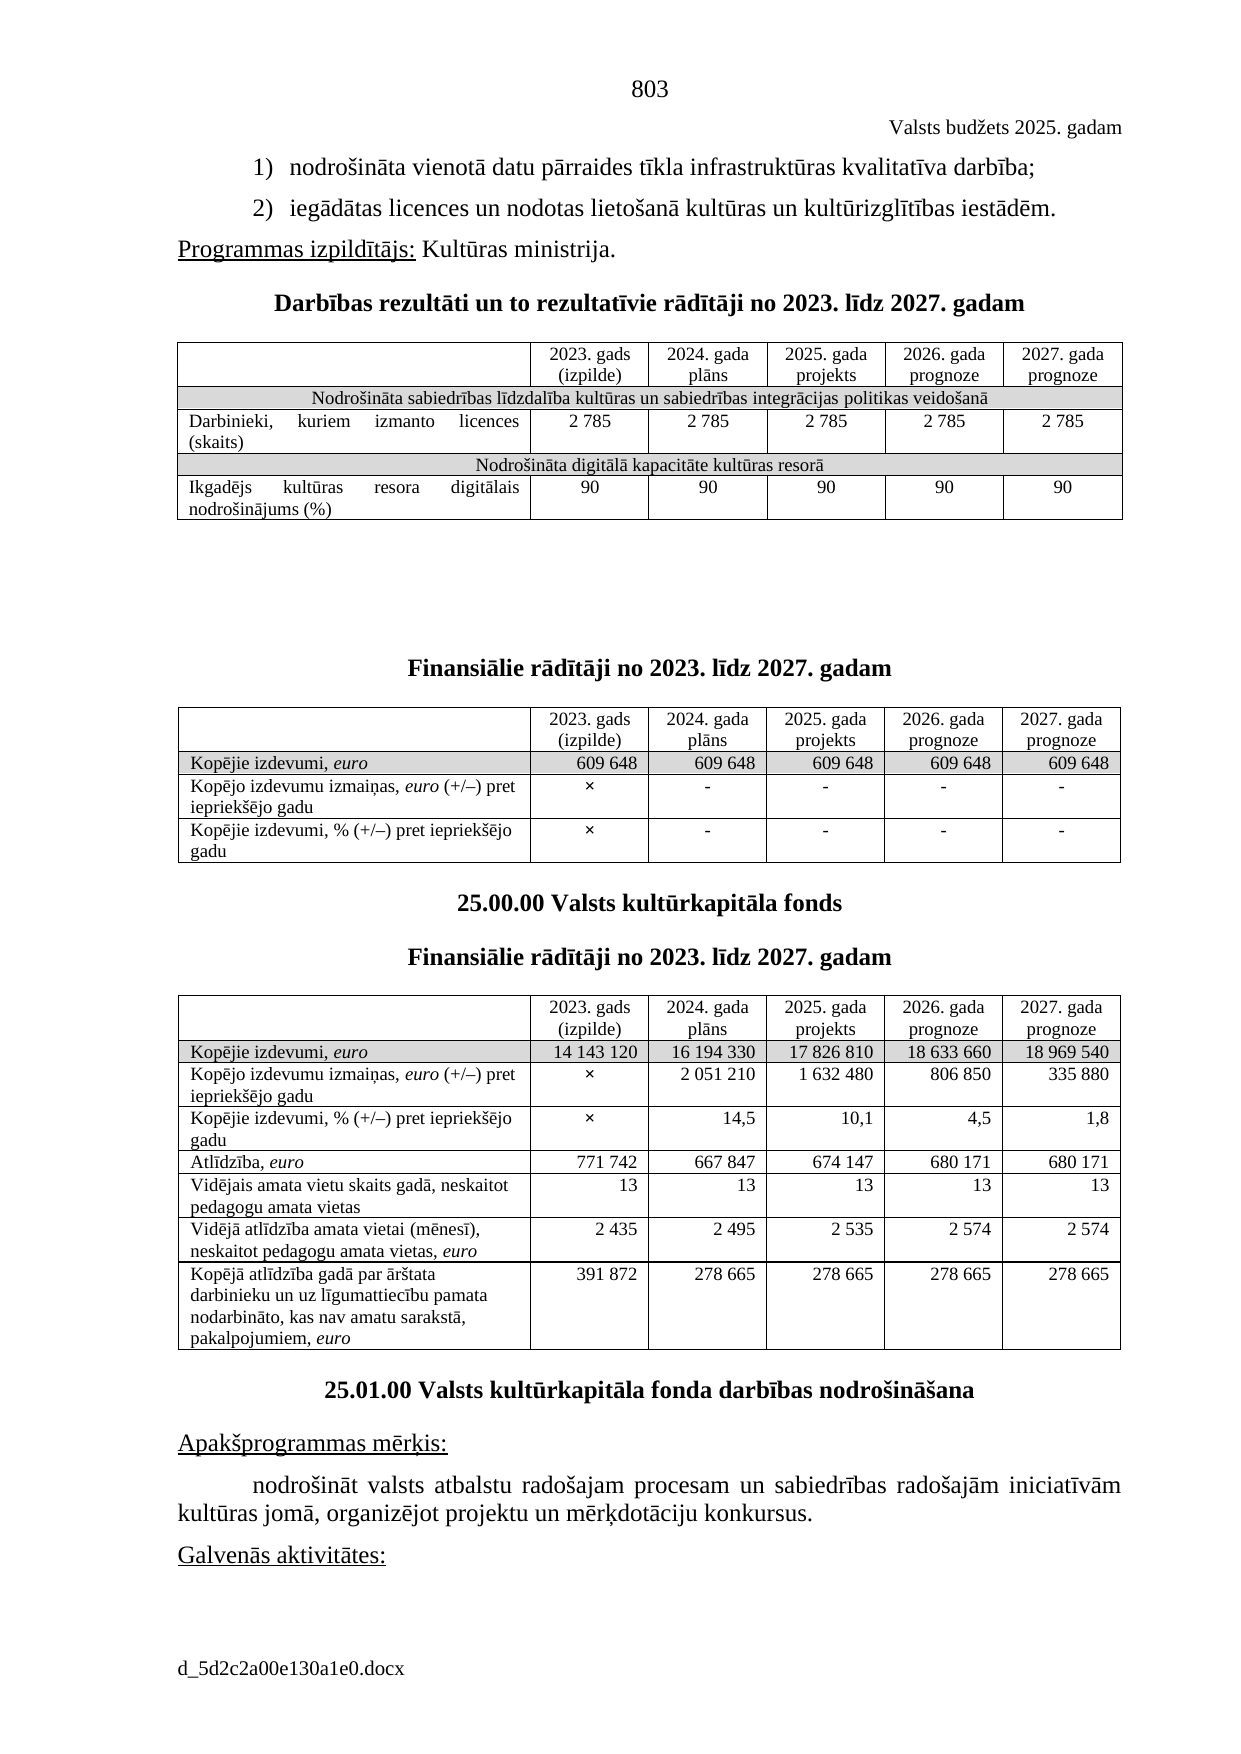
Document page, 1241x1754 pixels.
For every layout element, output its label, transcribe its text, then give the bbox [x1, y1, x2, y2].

table_cell × [531, 775, 648, 818]
table_cell 667 847 [649, 1151, 766, 1173]
table_cell 2 435 [531, 1218, 648, 1261]
table_header 2027. gada prognoze [1003, 708, 1120, 751]
table_header [178, 343, 530, 386]
table_cell 90 [531, 476, 648, 519]
table_cell 680 171 [1003, 1151, 1120, 1173]
table_cell 13 [885, 1174, 1002, 1217]
table_cell 278 665 [1003, 1263, 1120, 1349]
table_cell Kopējie izdevumi, % (+/–) pret iepriekšējo gadu [179, 819, 530, 862]
table_cell 680 171 [885, 1151, 1002, 1173]
table_header 2026. gada prognoze [886, 343, 1003, 386]
table_cell 14,5 [649, 1107, 766, 1150]
table_cell 674 147 [767, 1151, 884, 1173]
table_header 2026. gada prognoze [885, 996, 1002, 1039]
table_header 2024. gada plāns [649, 708, 766, 751]
text Darbības rezultāti un to rezultatīvie rādītāji no 2023. līdz 2027. gadam [177, 288, 1122, 317]
table_cell 90 [1004, 476, 1122, 519]
table_header [179, 708, 530, 751]
table_cell Ikgadējs kultūras resora digitālais nodrošinājums (%) [178, 476, 530, 519]
table_cell 2 785 [531, 410, 648, 453]
table_header 2027. gada prognoze [1003, 996, 1120, 1039]
table_cell 609 648 [885, 752, 1002, 773]
text Finansiālie rādītāji no 2023. līdz 2027. gadam [177, 942, 1122, 970]
text 25.00.00 Valsts kultūrkapitāla fonds [177, 888, 1122, 917]
table_cell 18 633 660 [885, 1041, 1002, 1062]
text Apakšprogrammas mērķis: [177, 1428, 1122, 1457]
table_cell × [531, 1063, 648, 1106]
table_cell 335 880 [1003, 1063, 1120, 1106]
table_cell - [885, 819, 1002, 862]
table_cell 18 969 540 [1003, 1041, 1120, 1062]
table_cell Kopējo izdevumu izmaiņas, euro (+/–) pret iepriekšējo gadu [179, 775, 530, 818]
table_cell 13 [767, 1174, 884, 1217]
table_cell 4,5 [885, 1107, 1002, 1150]
table_cell Vidējais amata vietu skaits gadā, neskaitot pedagogu amata vietas [179, 1174, 530, 1217]
table_header 2026. gada prognoze [885, 708, 1002, 751]
text Finansiālie rādītāji no 2023. līdz 2027. gadam [177, 653, 1122, 682]
text Programmas izpildītājs: Kultūras ministrija. [177, 234, 1122, 263]
table_cell - [649, 775, 766, 818]
table_cell 2 785 [649, 410, 767, 453]
table_cell Nodrošināta digitālā kapacitāte kultūras resorā [178, 454, 1122, 475]
table_cell 2 574 [1003, 1218, 1120, 1261]
table_header 2027. gada prognoze [1004, 343, 1122, 386]
table_cell 609 648 [649, 752, 766, 773]
table_cell 16 194 330 [649, 1041, 766, 1062]
table_cell 2 495 [649, 1218, 766, 1261]
list iegādātas licences un nodotas lietošanā kultūras un kultūrizglītības iestādēm. [252, 193, 1122, 222]
table_cell 13 [649, 1174, 766, 1217]
table_cell 278 665 [767, 1263, 884, 1349]
table_header 2024. gada plāns [649, 996, 766, 1039]
table_header 2023. gads (izpilde) [531, 343, 648, 386]
table_cell Kopējie izdevumi, euro [179, 1041, 530, 1062]
table_cell 90 [768, 476, 885, 519]
table_cell 771 742 [531, 1151, 648, 1173]
table_cell Vidējā atlīdzība amata vietai (mēnesī), neskaitot pedagogu amata vietas, euro [179, 1218, 530, 1261]
table_cell 609 648 [1003, 752, 1120, 773]
table_header 2023. gads (izpilde) [531, 708, 648, 751]
table_cell Kopējo izdevumu izmaiņas, euro (+/–) pret iepriekšējo gadu [179, 1063, 530, 1106]
table_header [179, 996, 530, 1039]
table_cell Darbinieki, kuriem izmanto licences (skaits) [178, 410, 530, 453]
table_cell 278 665 [649, 1263, 766, 1349]
table_cell × [531, 1107, 648, 1150]
table_cell Kopējie izdevumi, euro [179, 752, 530, 773]
table_cell 10,1 [767, 1107, 884, 1150]
table_cell 609 648 [767, 752, 884, 773]
table_cell Atlīdzība, euro [179, 1151, 530, 1173]
table_cell 391 872 [531, 1263, 648, 1349]
table_cell × [531, 819, 648, 862]
table_cell - [1003, 819, 1120, 862]
list nodrošināta vienotā datu pārraides tīkla infrastruktūras kvalitatīva darbība; [252, 152, 1122, 180]
table_cell - [767, 819, 884, 862]
text Galvenās aktivitātes: [177, 1540, 1122, 1568]
table_cell 13 [531, 1174, 648, 1217]
table_cell 90 [886, 476, 1003, 519]
table_cell 2 785 [886, 410, 1003, 453]
table_header 2025. gada projekts [767, 996, 884, 1039]
table_cell 278 665 [885, 1263, 1002, 1349]
table_cell 13 [1003, 1174, 1120, 1217]
table_cell Nodrošināta sabiedrības līdzdalība kultūras un sabiedrības integrācijas politikas veidošanā [178, 387, 1122, 408]
table_cell 2 785 [1004, 410, 1122, 453]
table_cell 609 648 [531, 752, 648, 773]
table_header 2025. gada projekts [768, 343, 885, 386]
table_cell 1 632 480 [767, 1063, 884, 1106]
table_cell 2 574 [885, 1218, 1002, 1261]
table_cell 2 785 [768, 410, 885, 453]
table_cell Kopējā atlīdzība gadā par ārštata darbinieku un uz līgumattiecību pamata nodarbināto, kas nav amatu sarakstā, pakalpojumiem, euro [179, 1263, 530, 1349]
text 25.01.00 Valsts kultūrkapitāla fonda darbības nodrošināšana [177, 1375, 1122, 1403]
table_cell - [1003, 775, 1120, 818]
table_cell 90 [649, 476, 767, 519]
table_cell 2 535 [767, 1218, 884, 1261]
table_cell 14 143 120 [531, 1041, 648, 1062]
table_header 2025. gada projekts [767, 708, 884, 751]
table_cell - [767, 775, 884, 818]
table_cell 2 051 210 [649, 1063, 766, 1106]
table_cell - [885, 775, 1002, 818]
table_cell - [649, 819, 766, 862]
table_cell 17 826 810 [767, 1041, 884, 1062]
table_header 2024. gada plāns [649, 343, 767, 386]
text nodrošināt valsts atbalstu radošajam procesam un sabiedrības radošajām iniciatīvām kultūras jomā, organizējot projektu un mērķdotāciju konkursus. [177, 1470, 1122, 1527]
table_cell Kopējie izdevumi, % (+/–) pret iepriekšējo gadu [179, 1107, 530, 1150]
table_cell 1,8 [1003, 1107, 1120, 1150]
table_cell 806 850 [885, 1063, 1002, 1106]
table_header 2023. gads (izpilde) [531, 996, 648, 1039]
